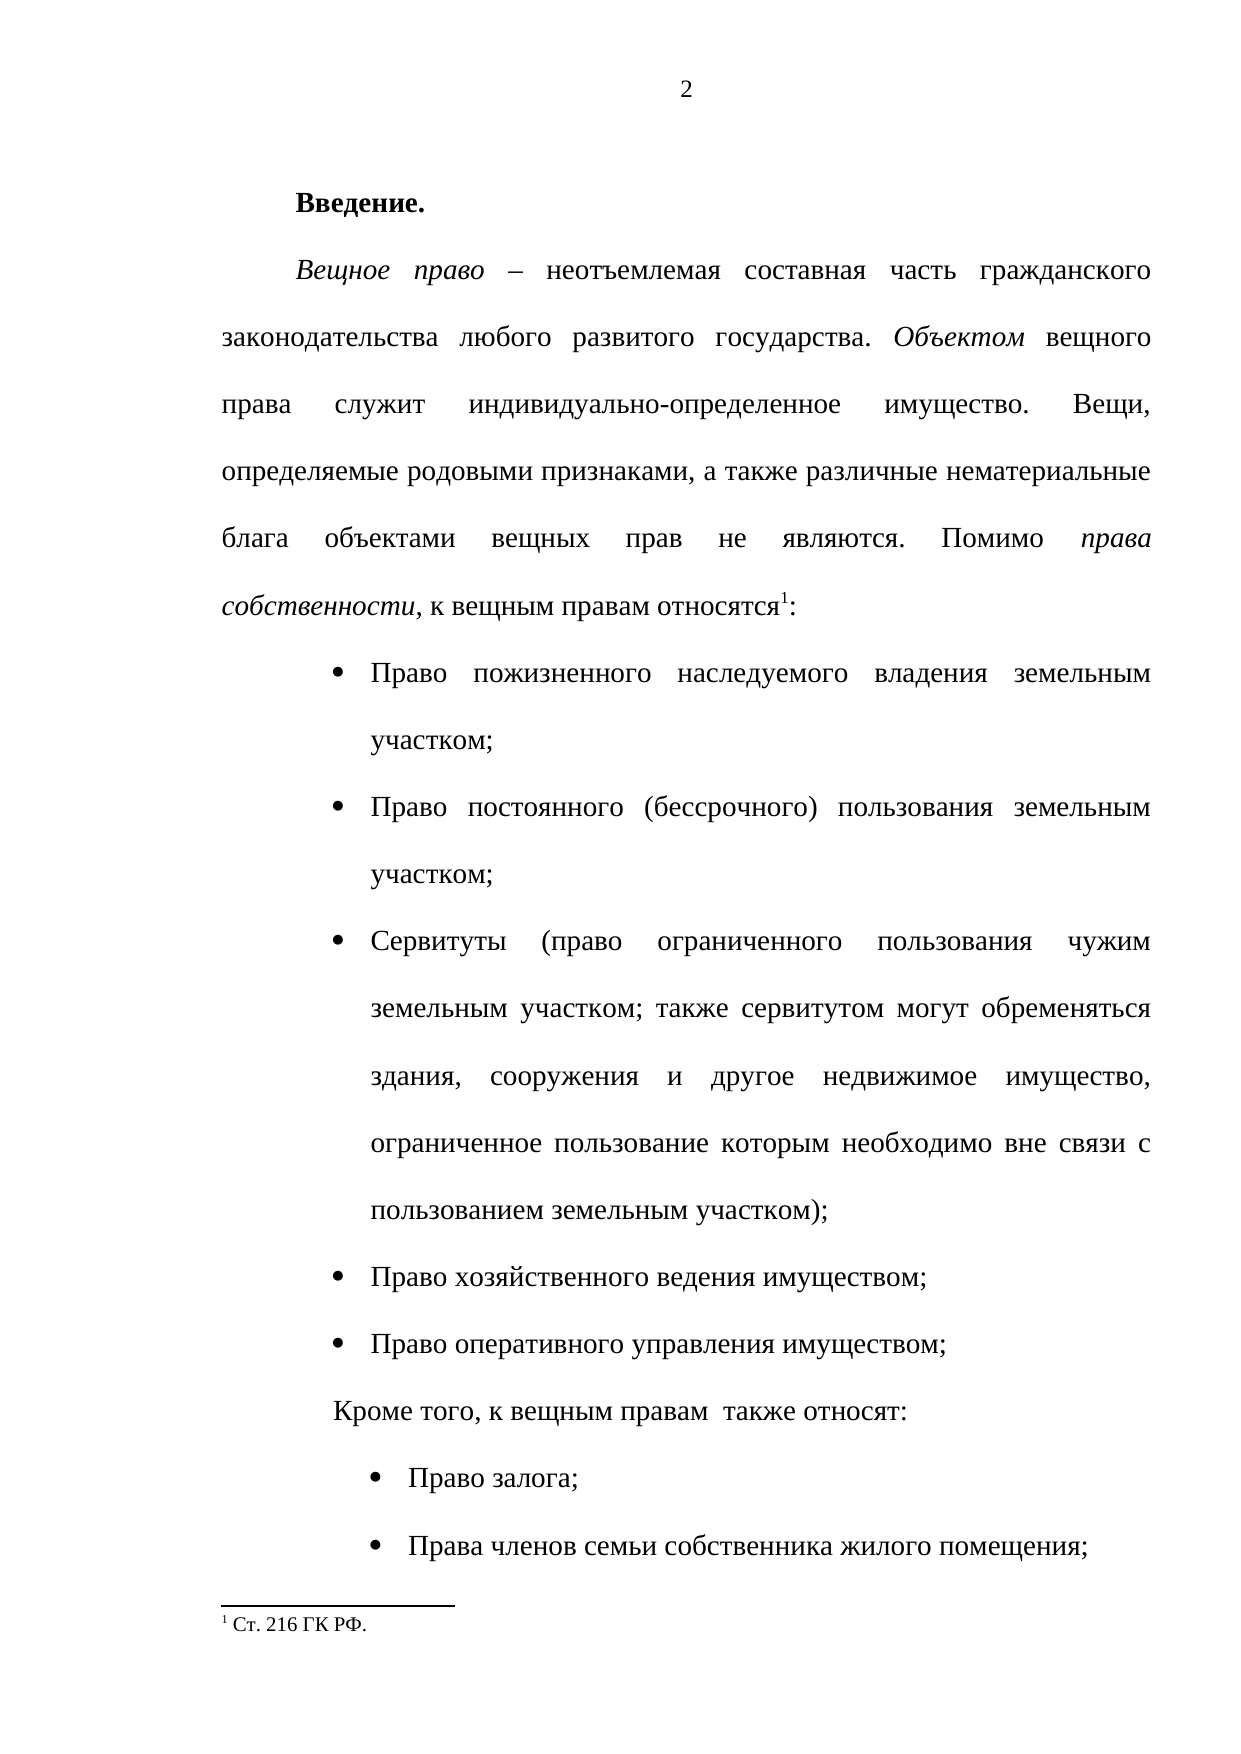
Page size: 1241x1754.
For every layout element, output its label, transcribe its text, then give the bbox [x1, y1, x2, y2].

list Право оперативного управления имуществом; [333, 1326, 1152, 1360]
list Право постоянного (бессрочного) пользования земельным участком; [333, 789, 1152, 890]
list Права членов семьи собственника жилого помещения; [370, 1528, 1152, 1561]
list Сервитуты (право ограниченного пользования чужим земельным участком; также сервитутом могут обременяться здания, сооружения и другое недвижимое имущество, ограниченное пользование которым необходимо вне связи с пользованием земельным участком); [333, 923, 1152, 1225]
text Кроме того, к вещным правам также относят: [333, 1393, 1152, 1427]
text Вещное право – неотъемлемая составная часть гражданского законодательства любого развитого государства. Объектом вещного права служит индивидуально-определенное имущество. Вещи, определяемые родовыми признаками, а также различные нематериальные блага объектами вещных прав не являются. Помимо права собственности, к вещным правам относятся: [221, 252, 1152, 621]
list Право пожизненного наследуемого владения земельным участком; [333, 655, 1152, 756]
text Введение. [221, 185, 1152, 219]
list Право залога; [370, 1461, 1152, 1494]
list Право хозяйственного ведения имуществом; [333, 1259, 1152, 1292]
